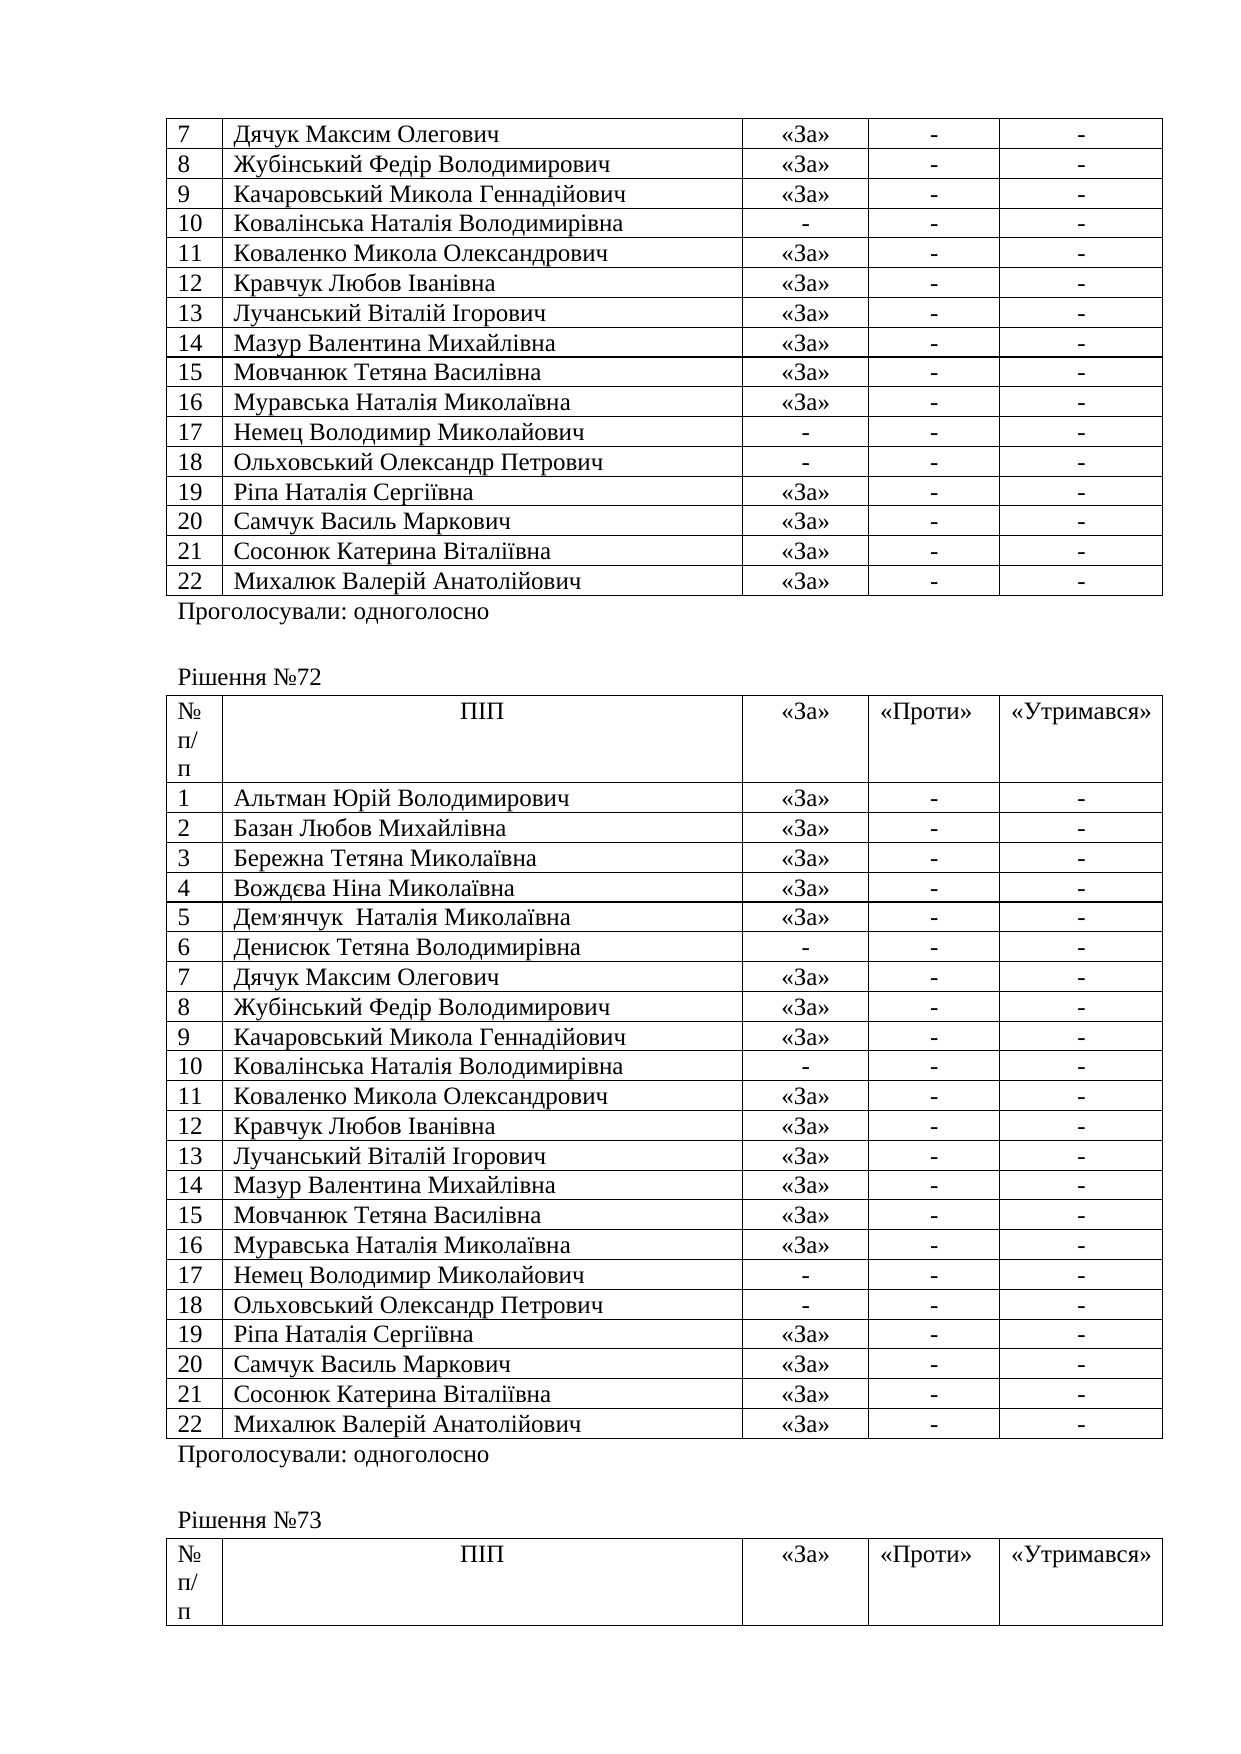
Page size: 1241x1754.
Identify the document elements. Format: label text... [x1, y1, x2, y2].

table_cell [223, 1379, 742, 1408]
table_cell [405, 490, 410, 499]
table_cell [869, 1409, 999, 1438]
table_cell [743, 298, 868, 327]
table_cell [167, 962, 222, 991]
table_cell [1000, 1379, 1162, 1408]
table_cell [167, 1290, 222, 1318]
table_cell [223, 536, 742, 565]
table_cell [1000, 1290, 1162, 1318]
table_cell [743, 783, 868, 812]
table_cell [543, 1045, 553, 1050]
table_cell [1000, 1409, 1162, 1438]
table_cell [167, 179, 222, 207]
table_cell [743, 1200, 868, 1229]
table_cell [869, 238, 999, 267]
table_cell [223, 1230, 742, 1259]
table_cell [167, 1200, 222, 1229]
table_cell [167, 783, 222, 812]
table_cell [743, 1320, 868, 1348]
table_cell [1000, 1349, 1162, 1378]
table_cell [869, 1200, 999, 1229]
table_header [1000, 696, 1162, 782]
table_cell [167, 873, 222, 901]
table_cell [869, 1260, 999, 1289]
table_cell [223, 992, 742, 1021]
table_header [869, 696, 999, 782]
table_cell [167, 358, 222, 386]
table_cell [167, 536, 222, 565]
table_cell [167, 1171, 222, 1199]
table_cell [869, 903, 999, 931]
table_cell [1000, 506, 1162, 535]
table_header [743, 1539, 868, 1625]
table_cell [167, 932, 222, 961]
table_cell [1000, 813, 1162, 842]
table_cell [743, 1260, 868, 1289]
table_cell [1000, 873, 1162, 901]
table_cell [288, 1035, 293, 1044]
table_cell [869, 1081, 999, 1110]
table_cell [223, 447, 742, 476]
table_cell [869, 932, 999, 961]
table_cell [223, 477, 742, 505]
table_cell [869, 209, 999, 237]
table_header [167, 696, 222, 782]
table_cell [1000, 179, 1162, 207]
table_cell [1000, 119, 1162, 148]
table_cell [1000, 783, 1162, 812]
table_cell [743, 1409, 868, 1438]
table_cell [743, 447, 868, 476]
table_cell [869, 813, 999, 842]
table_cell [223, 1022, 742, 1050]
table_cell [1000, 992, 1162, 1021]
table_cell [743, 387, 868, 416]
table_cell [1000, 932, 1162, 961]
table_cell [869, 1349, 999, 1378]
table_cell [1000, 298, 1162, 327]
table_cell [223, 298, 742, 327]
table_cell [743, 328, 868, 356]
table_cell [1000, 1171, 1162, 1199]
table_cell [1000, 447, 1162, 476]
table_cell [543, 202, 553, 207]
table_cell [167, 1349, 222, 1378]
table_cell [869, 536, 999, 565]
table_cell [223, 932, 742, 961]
text Проголосували: одноголосно [177, 1439, 1152, 1467]
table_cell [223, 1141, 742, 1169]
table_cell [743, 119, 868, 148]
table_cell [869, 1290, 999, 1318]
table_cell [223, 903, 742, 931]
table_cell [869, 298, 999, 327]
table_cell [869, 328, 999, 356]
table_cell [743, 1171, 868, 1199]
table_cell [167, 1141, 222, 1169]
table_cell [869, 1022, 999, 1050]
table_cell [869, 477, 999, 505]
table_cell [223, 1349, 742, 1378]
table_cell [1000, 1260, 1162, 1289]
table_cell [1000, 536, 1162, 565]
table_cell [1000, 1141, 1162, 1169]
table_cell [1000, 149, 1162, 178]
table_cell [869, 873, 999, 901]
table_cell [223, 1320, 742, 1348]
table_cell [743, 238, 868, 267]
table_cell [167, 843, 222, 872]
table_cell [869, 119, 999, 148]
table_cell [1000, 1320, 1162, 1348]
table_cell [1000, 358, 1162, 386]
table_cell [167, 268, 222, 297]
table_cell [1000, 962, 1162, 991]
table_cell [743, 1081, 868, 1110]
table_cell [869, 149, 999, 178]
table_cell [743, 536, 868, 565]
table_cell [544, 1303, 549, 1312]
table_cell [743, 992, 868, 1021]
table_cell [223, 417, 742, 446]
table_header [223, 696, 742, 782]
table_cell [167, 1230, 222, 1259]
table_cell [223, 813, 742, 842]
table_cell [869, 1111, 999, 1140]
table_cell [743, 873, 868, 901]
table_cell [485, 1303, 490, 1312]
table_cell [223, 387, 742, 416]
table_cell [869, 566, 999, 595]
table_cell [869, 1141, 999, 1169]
text Рішення №73 [177, 1505, 1152, 1533]
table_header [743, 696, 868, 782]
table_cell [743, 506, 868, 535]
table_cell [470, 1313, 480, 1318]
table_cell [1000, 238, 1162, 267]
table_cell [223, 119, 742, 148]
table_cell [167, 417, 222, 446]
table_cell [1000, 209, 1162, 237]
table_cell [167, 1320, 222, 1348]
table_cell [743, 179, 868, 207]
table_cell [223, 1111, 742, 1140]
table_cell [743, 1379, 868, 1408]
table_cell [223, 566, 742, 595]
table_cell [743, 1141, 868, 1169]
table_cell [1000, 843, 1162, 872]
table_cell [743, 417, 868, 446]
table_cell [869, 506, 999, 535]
text Проголосували: одноголосно [177, 596, 1152, 624]
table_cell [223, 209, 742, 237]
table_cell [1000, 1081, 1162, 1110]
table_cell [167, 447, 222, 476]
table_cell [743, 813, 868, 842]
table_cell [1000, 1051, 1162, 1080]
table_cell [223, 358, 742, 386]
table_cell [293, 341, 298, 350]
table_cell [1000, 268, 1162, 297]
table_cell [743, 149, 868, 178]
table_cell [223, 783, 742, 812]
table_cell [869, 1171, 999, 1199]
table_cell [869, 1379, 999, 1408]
text Рішення №72 [177, 662, 1152, 691]
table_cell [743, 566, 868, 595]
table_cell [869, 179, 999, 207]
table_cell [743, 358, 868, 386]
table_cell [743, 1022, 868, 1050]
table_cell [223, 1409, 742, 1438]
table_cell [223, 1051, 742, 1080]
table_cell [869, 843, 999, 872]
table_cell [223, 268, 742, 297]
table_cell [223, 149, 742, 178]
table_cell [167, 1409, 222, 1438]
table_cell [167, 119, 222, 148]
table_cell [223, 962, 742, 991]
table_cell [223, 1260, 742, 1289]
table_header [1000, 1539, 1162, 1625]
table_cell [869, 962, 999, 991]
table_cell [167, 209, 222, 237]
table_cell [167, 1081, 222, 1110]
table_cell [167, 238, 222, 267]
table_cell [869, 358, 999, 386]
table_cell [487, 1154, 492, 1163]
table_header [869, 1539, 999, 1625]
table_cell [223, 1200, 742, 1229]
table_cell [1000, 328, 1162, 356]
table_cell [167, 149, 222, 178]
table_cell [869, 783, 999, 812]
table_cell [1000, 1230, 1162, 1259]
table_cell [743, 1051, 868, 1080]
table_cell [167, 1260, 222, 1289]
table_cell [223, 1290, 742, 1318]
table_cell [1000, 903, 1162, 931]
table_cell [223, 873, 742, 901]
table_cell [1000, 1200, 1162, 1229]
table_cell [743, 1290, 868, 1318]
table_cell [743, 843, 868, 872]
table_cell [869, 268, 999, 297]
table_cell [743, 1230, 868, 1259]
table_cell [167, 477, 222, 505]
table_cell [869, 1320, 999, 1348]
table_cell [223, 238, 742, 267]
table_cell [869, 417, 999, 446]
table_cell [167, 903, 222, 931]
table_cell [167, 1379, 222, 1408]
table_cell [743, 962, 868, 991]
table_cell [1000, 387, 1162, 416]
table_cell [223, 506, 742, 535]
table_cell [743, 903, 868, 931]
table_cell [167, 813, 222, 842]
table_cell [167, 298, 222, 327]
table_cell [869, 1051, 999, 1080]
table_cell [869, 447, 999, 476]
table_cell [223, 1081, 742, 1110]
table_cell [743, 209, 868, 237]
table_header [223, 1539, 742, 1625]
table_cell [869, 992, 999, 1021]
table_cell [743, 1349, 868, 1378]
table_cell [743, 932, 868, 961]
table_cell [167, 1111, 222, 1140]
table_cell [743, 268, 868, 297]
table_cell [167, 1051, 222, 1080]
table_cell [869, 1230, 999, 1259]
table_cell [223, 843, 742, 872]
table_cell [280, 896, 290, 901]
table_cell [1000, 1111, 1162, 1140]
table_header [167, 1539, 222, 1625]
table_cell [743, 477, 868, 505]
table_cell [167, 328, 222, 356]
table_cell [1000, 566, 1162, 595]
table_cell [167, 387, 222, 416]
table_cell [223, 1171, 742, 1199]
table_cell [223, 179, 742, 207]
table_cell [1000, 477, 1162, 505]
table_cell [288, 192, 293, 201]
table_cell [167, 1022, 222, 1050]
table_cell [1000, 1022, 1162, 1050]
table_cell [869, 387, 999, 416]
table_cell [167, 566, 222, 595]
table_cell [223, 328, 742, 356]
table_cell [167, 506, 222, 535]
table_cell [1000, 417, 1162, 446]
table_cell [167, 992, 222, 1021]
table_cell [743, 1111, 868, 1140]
